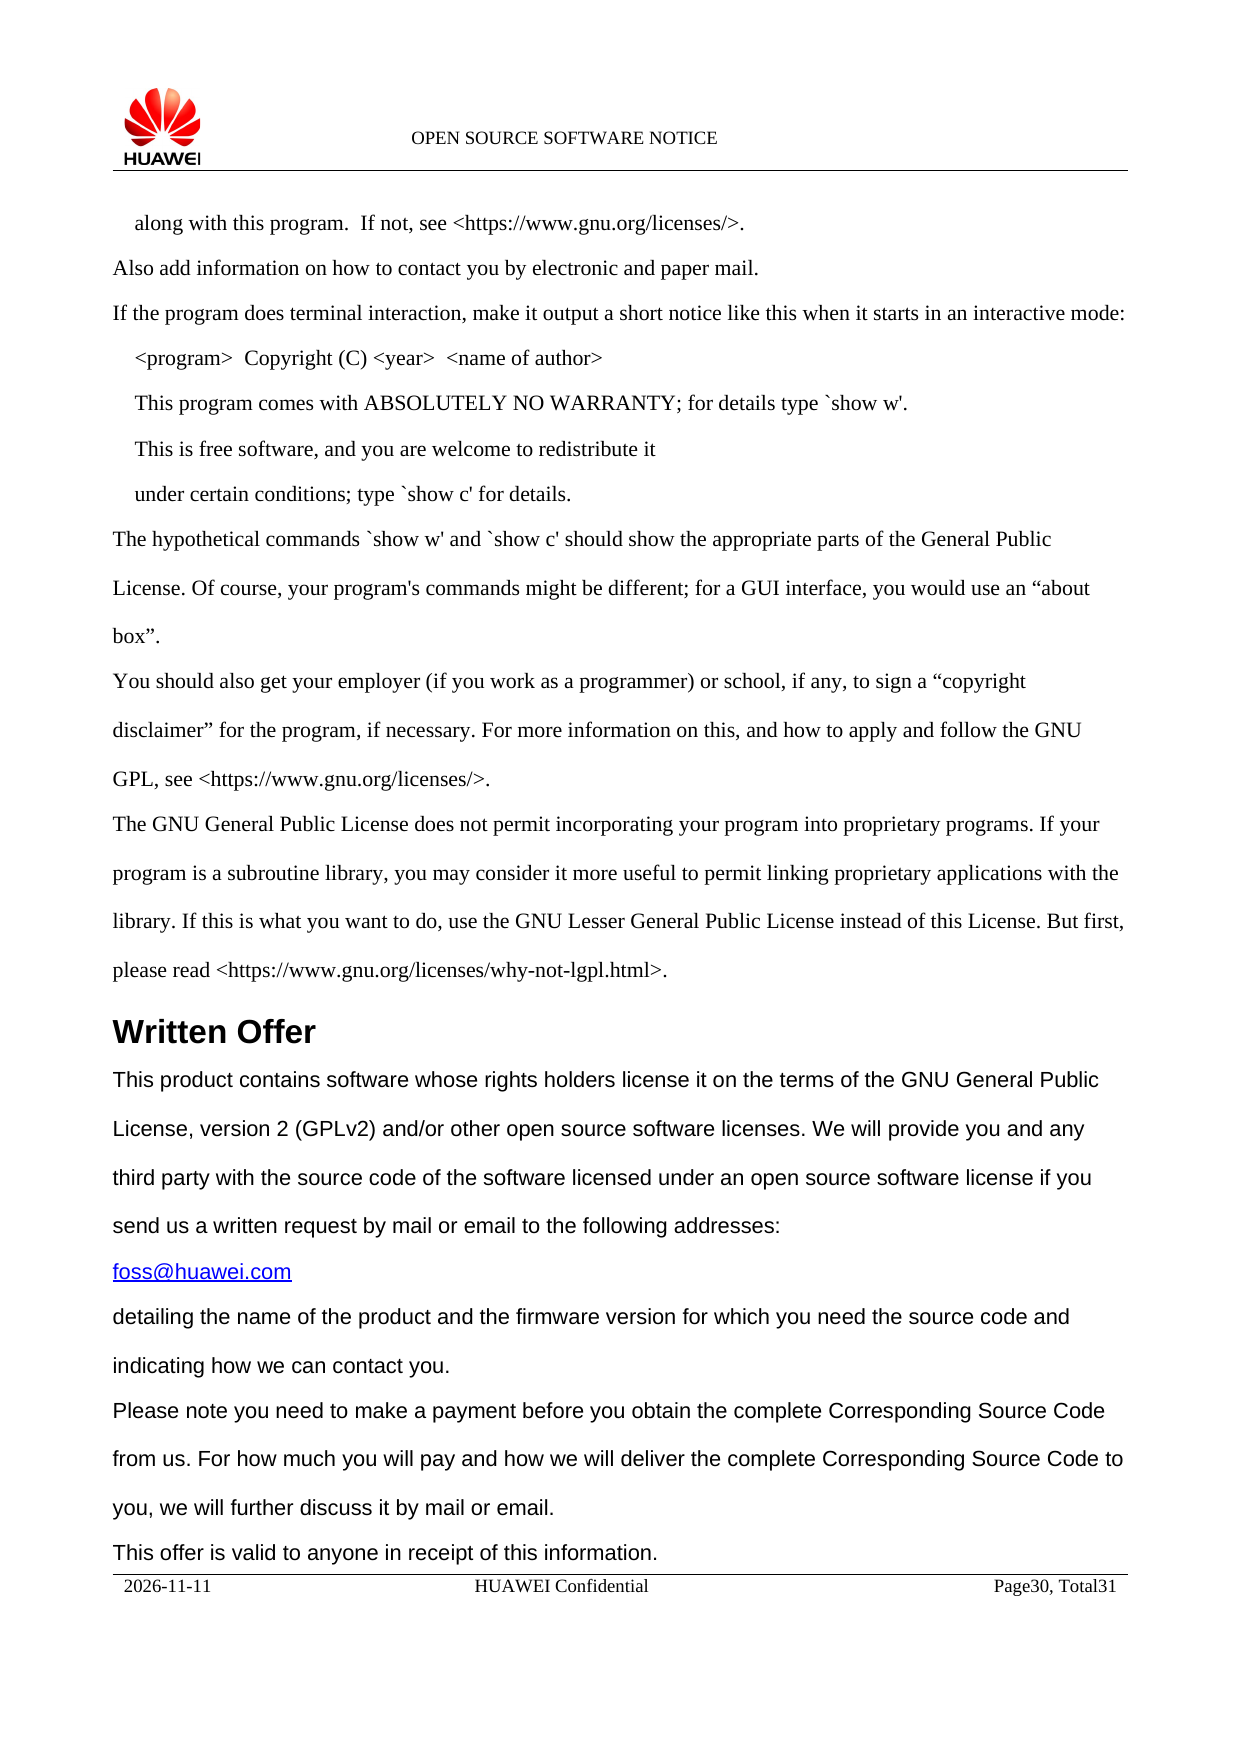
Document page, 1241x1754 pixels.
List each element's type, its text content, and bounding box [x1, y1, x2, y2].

text detailing the name of the product and the firmware version for which you need the source code and indicating how we can contact you. [112, 1300, 1128, 1381]
text The hypothetical commands `show w' and `show c' should show the appropriate parts of the General Public License. Of course, your program's commands might be different; for a GUI interface, you would use an “about box”. [112, 522, 1128, 652]
text Please note you need to make a payment before you obtain the complete Corresponding Source Code from us. For how much you will pay and how we will deliver the complete Corresponding Source Code to you, we will further discuss it by mail or email. [112, 1394, 1128, 1524]
text under certain conditions; type `show c' for details. [112, 477, 1128, 509]
text The GNU General Public License does not permit incorporating your program into proprietary programs. If your program is a subroutine library, you may consider it more useful to permit linking proprietary applications with the library. If this is what you want to do, use the GNU Lesser General Public License instead of this License. But first, please read <https://www.gnu.org/licenses/why-not-lgpl.html>. [112, 807, 1128, 986]
text This is free software, and you are welcome to redistribute it [112, 432, 1128, 464]
text along with this program. If not, see <https://www.gnu.org/licenses/>. [112, 206, 1128, 239]
text If the program does terminal interaction, make it output a short notice like this when it starts in an interactive mode: [112, 297, 1128, 329]
text This offer is valid to anyone in receipt of this information. [112, 1537, 1128, 1569]
picture [124, 88, 201, 165]
text This program comes with ABSOLUTELY NO WARRANTY; for details type `show w'. [112, 387, 1128, 419]
text <program> Copyright (C) <year> <name of author> [112, 342, 1128, 374]
text You should also get your employer (if you work as a programmer) or school, if any, to sign a “copyright disclaimer” for the program, if necessary. For more information on this, and how to apply and follow the GNU GPL, see <https://www.gnu.org/licenses/>. [112, 665, 1128, 795]
text This product contains software whose rights holders license it on the terms of the GNU General Public License, version 2 (GPLv2) and/or other open source software licenses. We will provide you and any third party with the source code of the software licensed under an open source software license if you send us a written request by mail or email to the following addresses: [112, 1064, 1128, 1242]
text Written Offer [112, 999, 1128, 1064]
text Also add information on how to contact you by electronic and paper mail. [112, 251, 1128, 284]
text foss@huawei.com [112, 1255, 1128, 1287]
